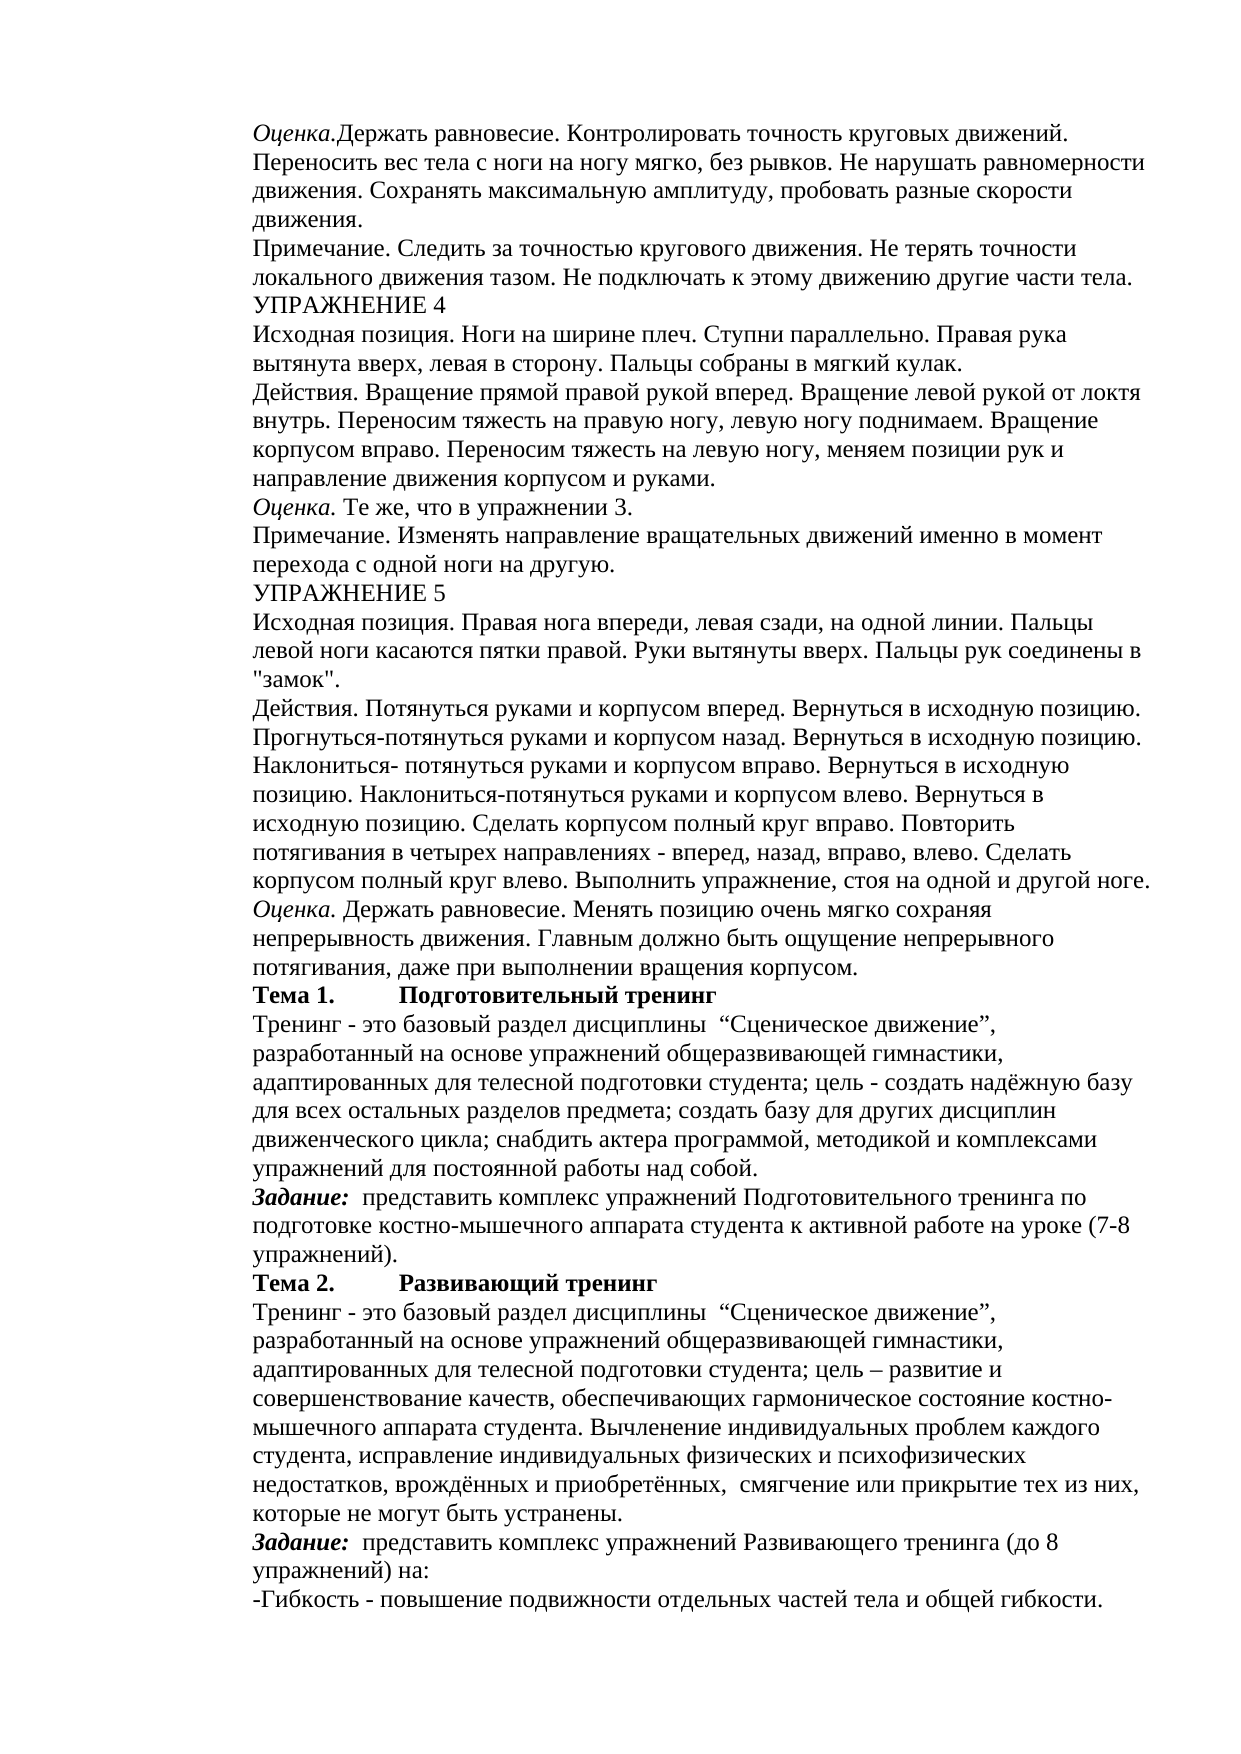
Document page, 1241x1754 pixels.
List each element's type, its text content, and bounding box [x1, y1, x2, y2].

text Задание: представить комплекс упражнений Подготовительного тренинга по подготовке костно-мышечного аппарата студента к активной работе на уроке (7-8 упражнений). [252, 1182, 1152, 1268]
text Оценка. Те же, что в упражнении 3. [252, 492, 1152, 521]
text Примечание. Изменять направление вращательных движений именно в момент перехода с одной ноги на другую. [252, 521, 1152, 578]
text -Гибкость - повышение подвижности отдельных частей тела и общей гибкости. [252, 1584, 1152, 1613]
text Действия. Потянуться руками и корпусом вперед. Вернуться в исходную позицию. Прогнуться-потянуться руками и корпусом назад. Вернуться в исходную позицию. Наклониться- потянуться руками и корпусом вправо. Вернуться в исходную позицию. Наклониться-потянуться руками и корпусом влево. Вернуться в исходную позицию. Сделать корпусом полный круг вправо. Повторить потягивания в четырех направлениях - вперед, назад, вправо, влево. Сделать корпусом полный круг влево. Выполнить упражнение, стоя на одной и другой ноге. [252, 693, 1152, 894]
text Задание: представить комплекс упражнений Развивающего тренинга (до 8 упражнений) на: [252, 1527, 1152, 1584]
text Тренинг - это базовый раздел дисциплины “Сценическое движение”, разработанный на основе упражнений общеразвивающей гимнастики, адаптированных для телесной подготовки студента; цель - создать надёжную базу для всех остальных разделов предмета; создать базу для других дисциплин движенческого цикла; снабдить актера программой, методикой и комплексами упражнений для постоянной работы над собой. [252, 1009, 1152, 1182]
text УПРАЖНЕНИЕ 5 [252, 578, 1152, 607]
text Примечание. Следить за точностью кругового движения. Не терять точности локального движения тазом. Не подключать к этому движению другие части тела. [252, 233, 1152, 291]
text Тема 2. Развивающий тренинг [252, 1268, 1152, 1297]
text Тренинг - это базовый раздел дисциплины “Сценическое движение”, разработанный на основе упражнений общеразвивающей гимнастики, адаптированных для телесной подготовки студента; цель – развитие и совершенствование качеств, обеспечивающих гармоническое состояние костно-мышечного аппарата студента. Вычленение индивидуальных проблем каждого студента, исправление индивидуальных физических и психофизических недостатков, врождённых и приобретённых, смягчение или прикрытие тех из них, которые не могут быть устранены. [252, 1297, 1152, 1527]
text Оценка.Держать равновесие. Контролировать точность круговых движений. Переносить вес тела с ноги на ногу мягко, без рывков. Не нарушать равномерности движения. Сохранять максимальную амплитуду, пробовать разные скорости движения. [252, 118, 1152, 233]
text Действия. Вращение прямой правой рукой вперед. Вращение левой рукой от локтя внутрь. Переносим тяжесть на правую ногу, левую ногу поднимаем. Вращение корпусом вправо. Переносим тяжесть на левую ногу, меняем позиции рук и направление движения корпусом и руками. [252, 377, 1152, 492]
text Тема 1. Подготовительный тренинг [252, 981, 1152, 1009]
text УПРАЖНЕНИЕ 4 [252, 291, 1152, 319]
text Исходная позиция. Правая нога впереди, левая сзади, на одной линии. Пальцы левой ноги касаются пятки правой. Руки вытянуты вверх. Пальцы рук соединены в "замок". [252, 607, 1152, 693]
text Исходная позиция. Ноги на ширине плеч. Ступни параллельно. Правая рука вытянута вверх, левая в сторону. Пальцы собраны в мягкий кулак. [252, 319, 1152, 377]
text Оценка. Держать равновесие. Менять позицию очень мягко сохраняя непрерывность движения. Главным должно быть ощущение непрерывного потягивания, даже при выполнении вращения корпусом. [252, 894, 1152, 981]
